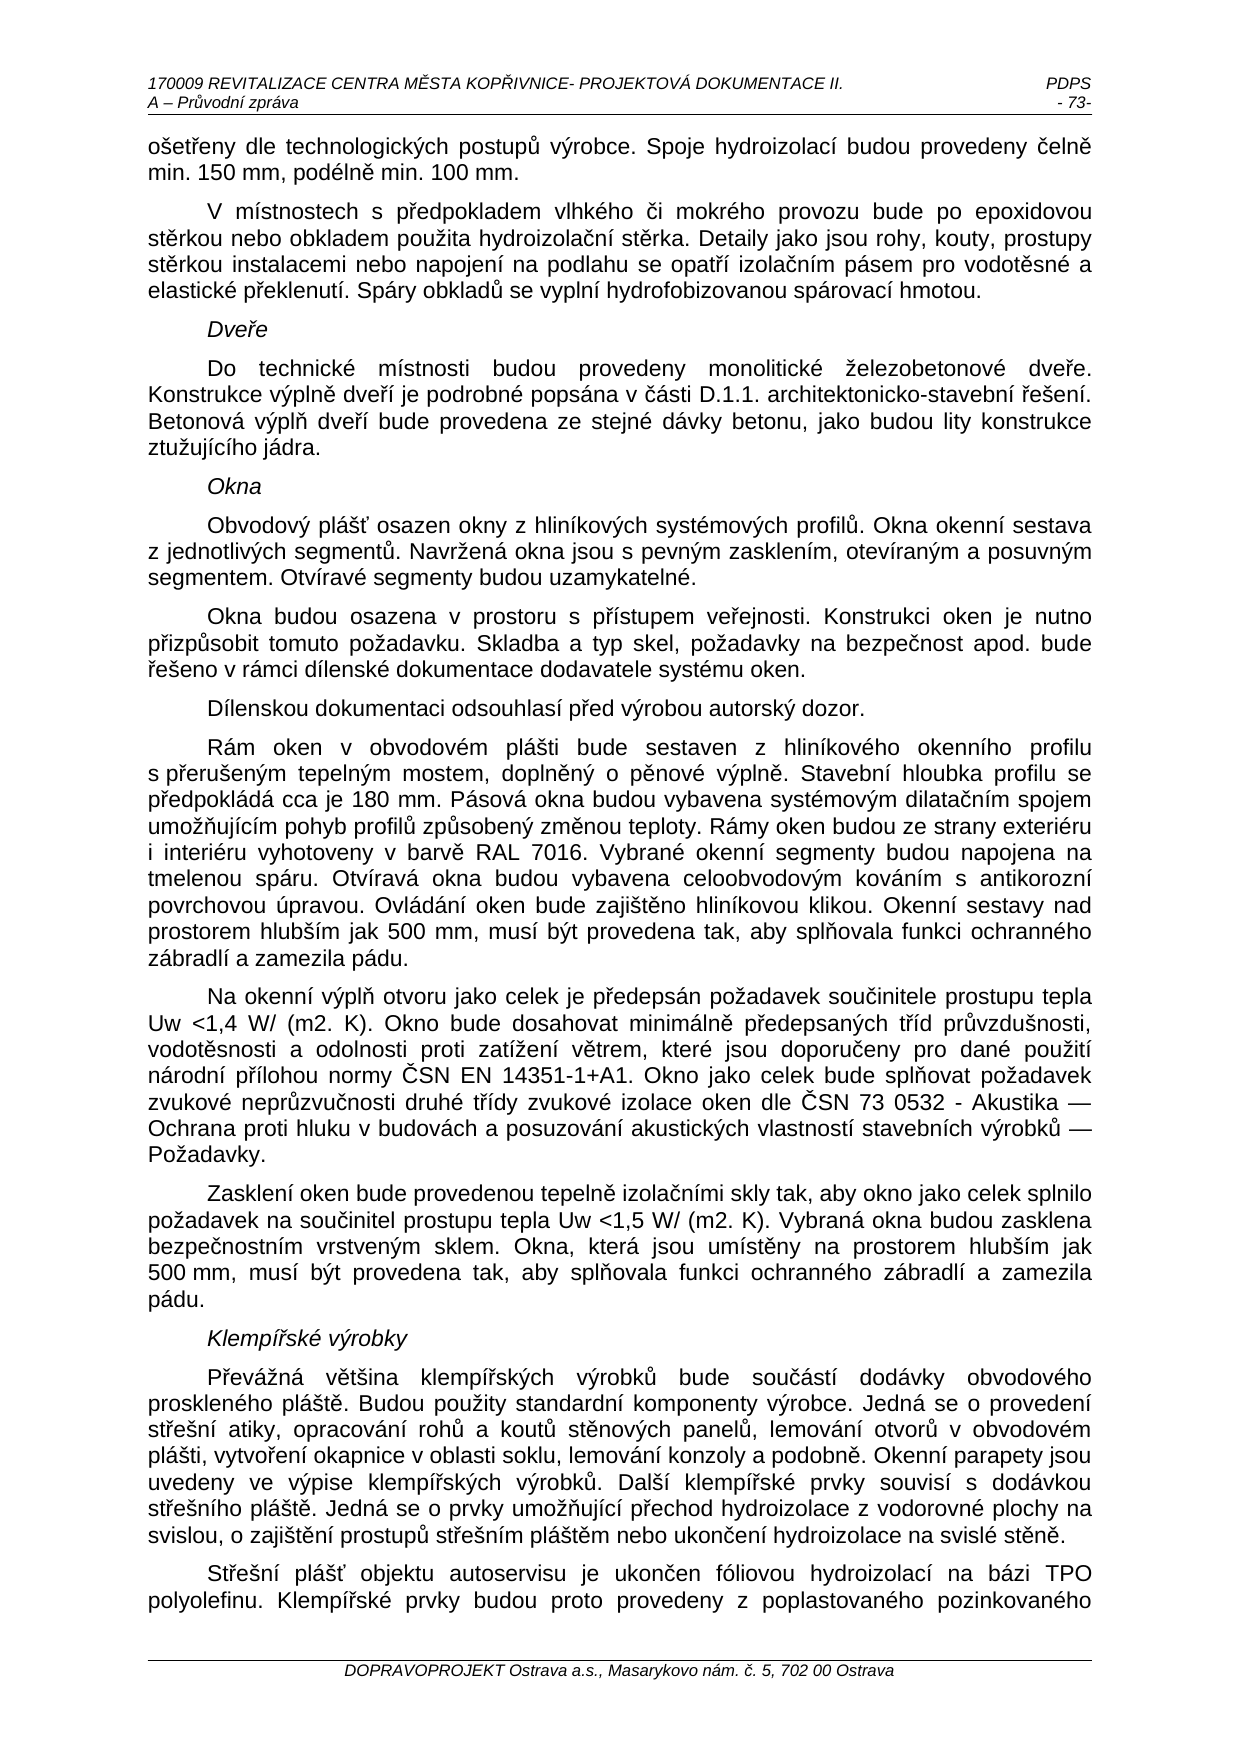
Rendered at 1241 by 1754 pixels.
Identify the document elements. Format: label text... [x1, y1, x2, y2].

text Zasklení oken bude provedenou tepelně izolačními skly tak, aby okno jako celek splnilo požadavek na součinitel prostupu tepla Uw <1,5 W/ (m2. K). Vybraná okna budou zasklena bezpečnostním vrstveným sklem. Okna, která jsou umístěny na prostorem hlubším jak 500 mm, musí být provedena tak, aby splňovala funkci ochranného zábradlí a zamezila pádu. [148, 1180, 1092, 1312]
text Okna budou osazena v prostoru s přístupem veřejnosti. Konstrukci oken je nutno přizpůsobit tomuto požadavku. Skladba a typ skel, požadavky na bezpečnost apod. bude řešeno v rámci dílenské dokumentace dodavatele systému oken. [148, 603, 1092, 682]
text V místnostech s předpokladem vlhkého či mokrého provozu bude po epoxidovou stěrkou nebo obkladem použita hydroizolační stěrka. Detaily jako jsou rohy, kouty, prostupy stěrkou instalacemi nebo napojení na podlahu se opatří izolačním pásem pro vodotěsné a elastické překlenutí. Spáry obkladů se vyplní hydrofobizovanou spárovací hmotou. [148, 198, 1092, 303]
text Převážná většina klempířských výrobků bude součástí dodávky obvodového proskleného pláště. Budou použity standardní komponenty výrobce. Jedná se o provedení střešní atiky, opracování rohů a koutů stěnových panelů, lemování otvorů v obvodovém plášti, vytvoření okapnice v oblasti soklu, lemování konzoly a podobně. Okenní parapety jsou uvedeny ve výpise klempířských výrobků. Další klempířské prvky souvisí s dodávkou střešního pláště. Jedná se o prvky umožňující přechod hydroizolace z vodorovné plochy na svislou, o zajištění prostupů střešním pláštěm nebo ukončení hydroizolace na svislé stěně. [148, 1363, 1092, 1548]
text Do technické místnosti budou provedeny monolitické železobetonové dveře. Konstrukce výplně dveří je podrobné popsána v části D.1.1. architektonicko-stavební řešení. Betonová výplň dveří bude provedena ze stejné dávky betonu, jako budou lity konstrukce ztužujícího jádra. [148, 355, 1092, 460]
text Rám oken v obvodovém plášti bude sestaven z hliníkového okenního profilu s přerušeným tepelným mostem, doplněný o pěnové výplně. Stavební hloubka profilu se předpokládá cca je 180 mm. Pásová okna budou vybavena systémovým dilatačním spojem umožňujícím pohyb profilů způsobený změnou teploty. Rámy oken budou ze strany exteriéru i interiéru vyhotoveny v barvě RAL 7016. Vybrané okenní segmenty budou napojena na tmelenou spáru. Otvíravá okna budou vybavena celoobvodovým kováním s antikorozní povrchovou úpravou. Ovládání oken bude zajištěno hliníkovou klikou. Okenní sestavy nad prostorem hlubším jak 500 mm, musí být provedena tak, aby splňovala funkci ochranného zábradlí a zamezila pádu. [148, 734, 1092, 971]
text Na okenní výplň otvoru jako celek je předepsán požadavek součinitele prostupu tepla Uw <1,4 W/ (m2. K). Okno bude dosahovat minimálně předepsaných tříd průvzdušnosti, vodotěsnosti a odolnosti proti zatížení větrem, které jsou doporučeny pro dané použití národní přílohou normy ČSN EN 14351-1+A1. Okno jako celek bude splňovat požadavek zvukové neprůzvučnosti druhé třídy zvukové izolace oken dle ČSN 73 0532 - Akustika — Ochrana proti hluku v budovách a posuzování akustických vlastností stavebních výrobků — Požadavky. [148, 983, 1092, 1168]
text Obvodový plášť osazen okny z hliníkových systémových profilů. Okna okenní sestava z jednotlivých segmentů. Navržená okna jsou s pevným zasklením, otevíraným a posuvným segmentem. Otvíravé segmenty budou uzamykatelné. [148, 512, 1092, 591]
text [148, 1560, 1092, 1613]
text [148, 133, 1092, 186]
text Dveře [148, 316, 1092, 342]
text Klempířské výrobky [148, 1324, 1092, 1351]
text Okna [148, 473, 1092, 499]
text Dílenskou dokumentaci odsouhlasí před výrobou autorský dozor. [148, 695, 1092, 721]
